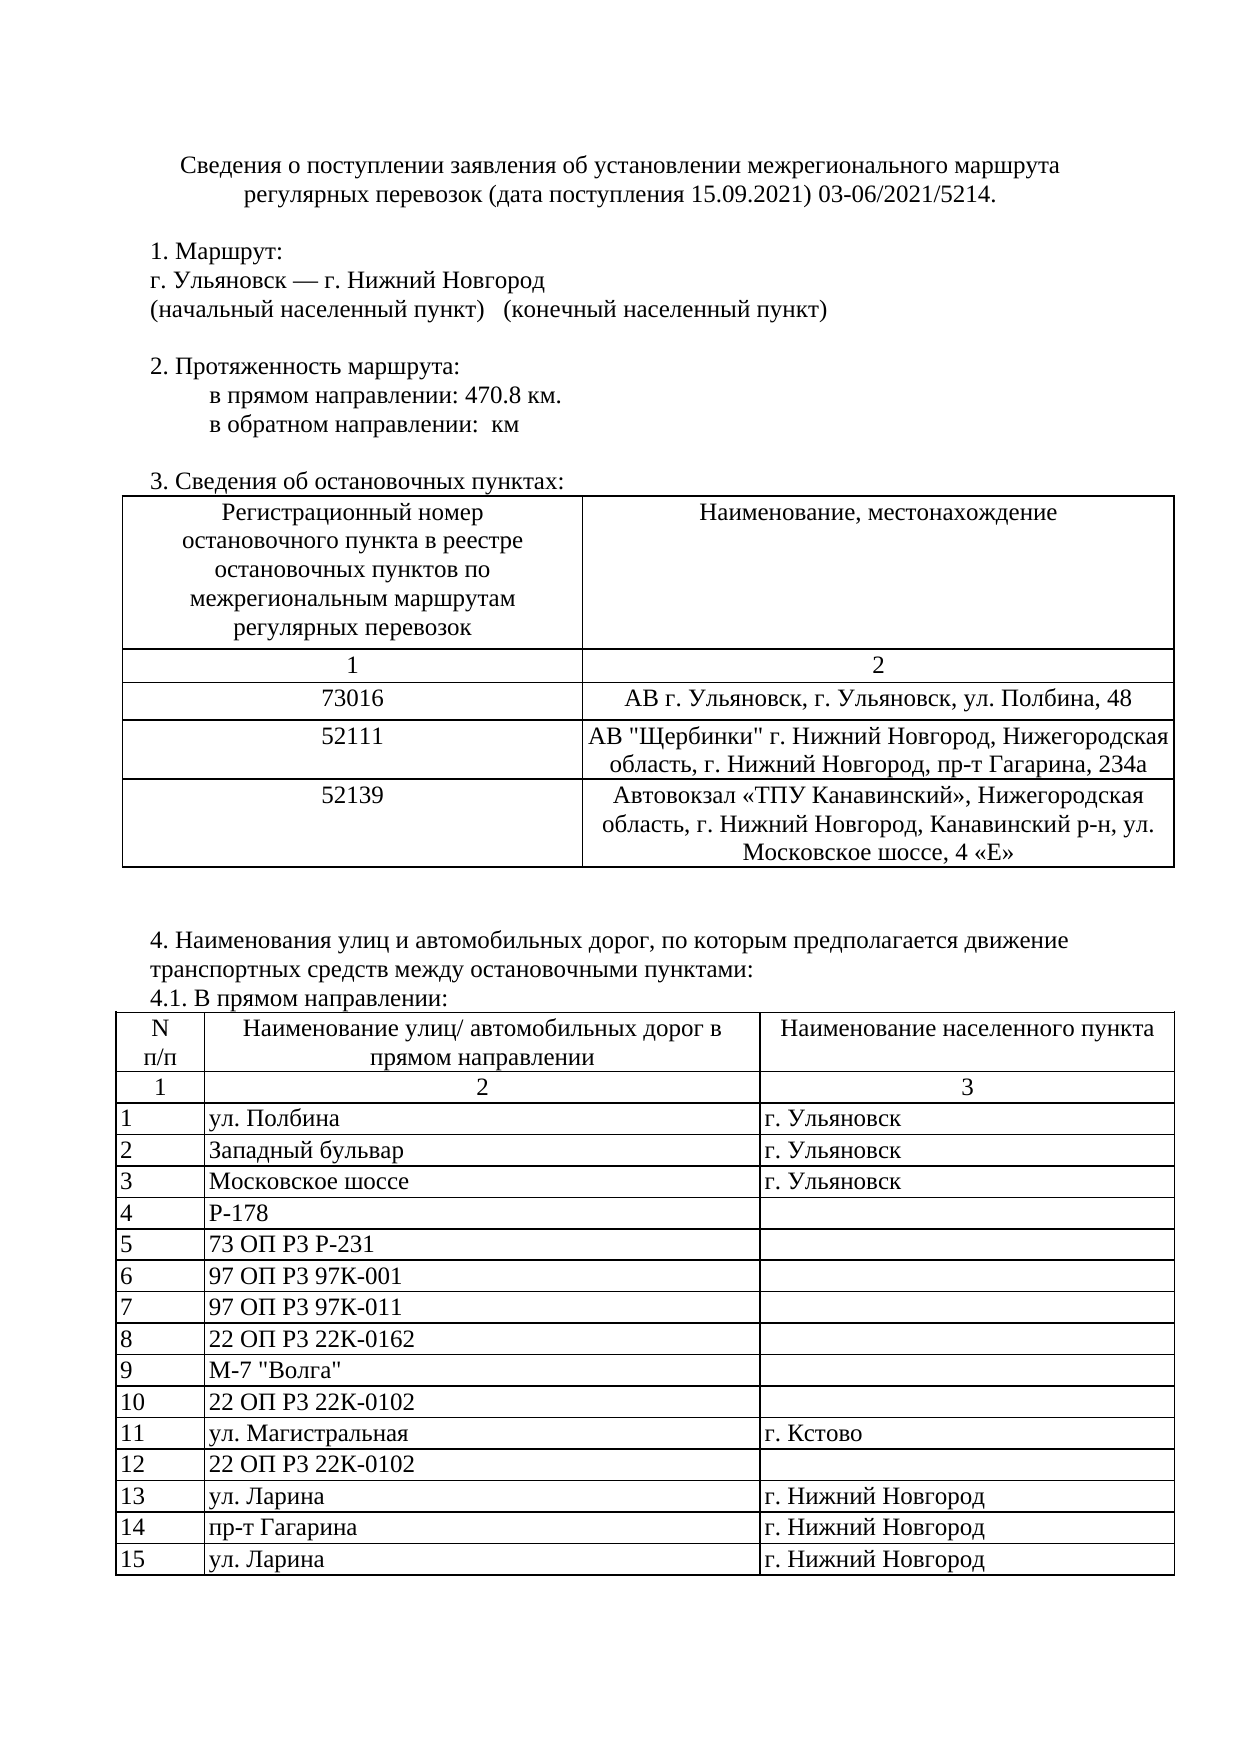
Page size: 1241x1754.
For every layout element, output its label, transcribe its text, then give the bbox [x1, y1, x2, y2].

table_cell 9 [117, 1355, 204, 1385]
table_cell Западный бульвар [205, 1135, 759, 1165]
table_cell Автовокзал «ТПУ Канавинский», Нижегородская область, г. Нижний Новгород, Канавинский р-н, ул. Московское шоссе, 4 «Е» [583, 780, 1173, 866]
table_cell 13 [117, 1481, 204, 1511]
text 1. Маршрут: [150, 236, 1090, 265]
text 4.1. В прямом направлении: [150, 983, 1090, 1011]
table_cell 5 [117, 1230, 204, 1259]
table_cell [761, 1324, 1174, 1354]
table_header Наименование, местонахождение [583, 497, 1173, 648]
table_cell г. Нижний Новгород [761, 1481, 1174, 1511]
table_cell г. Ульяновск [761, 1135, 1174, 1165]
table_cell 1 [117, 1104, 204, 1133]
table_cell [761, 1355, 1174, 1385]
table_cell г. Ульяновск [761, 1104, 1174, 1133]
table_cell ул. Ларина [205, 1481, 759, 1511]
table_cell 22 ОП Р3 22К-0162 [205, 1324, 759, 1354]
table_cell АВ "Щербинки" г. Нижний Новгород, Нижегородская область, г. Нижний Новгород, пр-т Гагарина, 234а [583, 721, 1173, 778]
text 2. Протяженность маршрута: [150, 351, 1090, 380]
table_cell [761, 1450, 1174, 1479]
table_cell [761, 1387, 1174, 1417]
table_cell 6 [117, 1261, 204, 1291]
table_cell 8 [117, 1324, 204, 1354]
table_cell [761, 1230, 1174, 1259]
table_header N п/п [117, 1013, 204, 1071]
table_cell [761, 1198, 1174, 1228]
table_cell ул. Полбина [205, 1104, 759, 1133]
table_cell 73 ОП Р3 Р-231 [205, 1230, 759, 1259]
table_cell 7 [117, 1292, 204, 1322]
table_cell ул. Ларина [205, 1544, 759, 1574]
text в прямом направлении: 470.8 км. [150, 380, 1090, 409]
table_cell 11 [117, 1418, 204, 1448]
table_cell 12 [117, 1450, 204, 1479]
table_cell ул. Магистральная [205, 1418, 759, 1448]
table_cell 4 [117, 1198, 204, 1228]
table_cell 1 [117, 1072, 204, 1102]
table_cell 2 [583, 650, 1173, 681]
table_cell 3 [761, 1072, 1174, 1102]
table_cell [761, 1261, 1174, 1291]
table_header Наименование улиц/ автомобильных дорог в прямом направлении [205, 1013, 759, 1071]
table_cell Р-178 [205, 1198, 759, 1228]
table_cell 15 [117, 1544, 204, 1574]
table_cell 2 [117, 1135, 204, 1165]
table_cell АВ г. Ульяновск, г. Ульяновск, ул. Полбина, 48 [583, 683, 1173, 719]
table_cell [761, 1292, 1174, 1322]
text 4. Наименования улиц и автомобильных дорог, по которым предполагается движение транспортных средств между остановочными пунктами: [150, 925, 1090, 983]
table_header Регистрационный номер остановочного пункта в реестре остановочных пунктов по межрегиональным маршрутам регулярных перевозок [123, 497, 582, 648]
text в обратном направлении: км [150, 409, 1090, 437]
table_cell 73016 [123, 683, 582, 719]
text Сведения о поступлении заявления об установлении межрегионального маршрута регулярных перевозок (дата поступления 15.09.2021) 03-06/2021/5214. [150, 150, 1090, 207]
table_cell 2 [205, 1072, 759, 1102]
table_cell 14 [117, 1513, 204, 1542]
text г. Ульяновск — г. Нижний Новгород [150, 265, 1090, 294]
text (начальный населенный пункт) (конечный населенный пункт) [150, 294, 1090, 322]
table_cell Московское шоссе [205, 1167, 759, 1196]
table_cell г. Кстово [761, 1418, 1174, 1448]
text 3. Сведения об остановочных пунктах: [150, 466, 1090, 495]
table_cell 1 [123, 650, 582, 681]
table_cell пр-т Гагарина [205, 1513, 759, 1542]
table_cell г. Нижний Новгород [761, 1513, 1174, 1542]
table_header Наименование населенного пункта [761, 1013, 1174, 1071]
table_cell 97 ОП Р3 97К-001 [205, 1261, 759, 1291]
table_cell М-7 "Волга" [205, 1355, 759, 1385]
table_cell 52111 [123, 721, 582, 778]
table_cell 3 [117, 1167, 204, 1196]
table_cell 22 ОП Р3 22К-0102 [205, 1450, 759, 1479]
table_cell 52139 [123, 780, 582, 866]
table_cell 10 [117, 1387, 204, 1417]
table_cell г. Ульяновск [761, 1167, 1174, 1196]
table_cell 22 ОП Р3 22К-0102 [205, 1387, 759, 1417]
table_cell г. Нижний Новгород [761, 1544, 1174, 1574]
table_cell 97 ОП Р3 97К-011 [205, 1292, 759, 1322]
